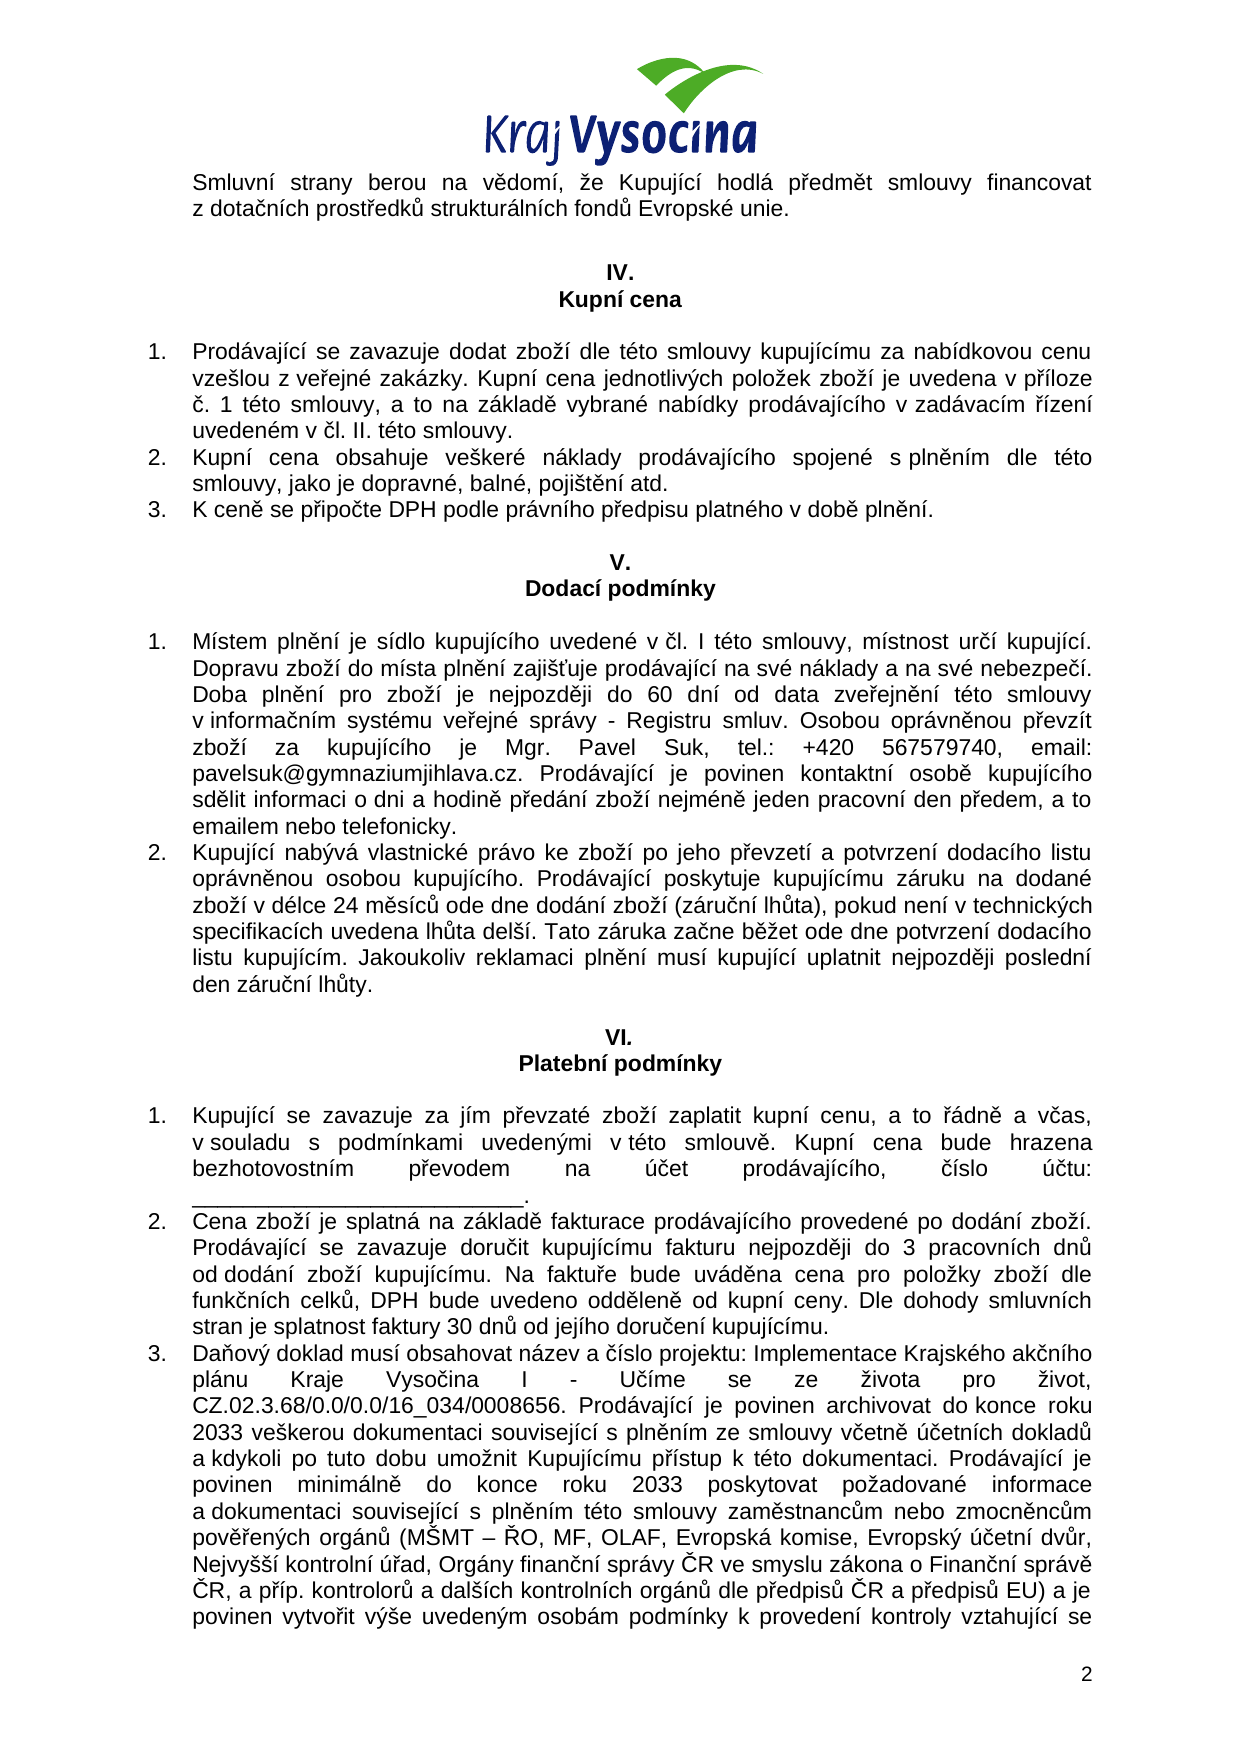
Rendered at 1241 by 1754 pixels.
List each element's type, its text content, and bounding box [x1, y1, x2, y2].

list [148, 168, 1092, 221]
list Kupující se zavazuje za jím převzaté zboží zaplatit kupní cenu, a to řádně a včas, v souladu s podmínkami uvedenými v této smlouvě. Kupní cena bude hrazena bezhotovostním převodem na účet prodávajícího, číslo účtu: __________________________. [148, 1102, 1092, 1208]
text IV. [148, 259, 1092, 286]
list Místem plnění je sídlo kupujícího uvedené v čl. I této smlouvy, místnost určí kupující. Dopravu zboží do místa plnění zajišťuje prodávající na své náklady a na své nebezpečí. Doba plnění pro zboží je nejpozději do 60 dní od data zveřejnění této smlouvy v informačním systému veřejné správy - Registru smluv. Osobou oprávněnou převzít zboží za kupujícího je Mgr. Pavel Suk, tel.: +420 567579740, email: pavelsuk@gymnaziumjihlava.cz. Prodávající je povinen kontaktní osobě kupujícího sdělit informaci o dni a hodině předání zboží nejméně jeden pracovní den předem, a to emailem nebo telefonicky. [148, 628, 1092, 839]
list K ceně se připočte DPH podle právního předpisu platného v době plnění. [148, 496, 1092, 523]
text Dodací podmínky [148, 575, 1092, 602]
text Platební podmínky [148, 1050, 1092, 1076]
text VI. [148, 1023, 1092, 1050]
text V. [148, 549, 1092, 575]
list Kupní cena obsahuje veškeré náklady prodávajícího spojené s plněním dle této smlouvy, jako je dopravné, balné, pojištění atd. [148, 444, 1092, 496]
list Cena zboží je splatná na základě fakturace prodávajícího provedené po dodání zboží. Prodávající se zavazuje doručit kupujícímu fakturu nejpozději do 3 pracovních dnů od dodání zboží kupujícímu. Na faktuře bude uváděna cena pro položky zboží dle funkčních celků, DPH bude uvedeno odděleně od kupní ceny. Dle dohody smluvních stran je splatnost faktury 30 dnů od jejího doručení kupujícímu. [148, 1208, 1092, 1340]
text Kupní cena [148, 286, 1092, 312]
list Kupující nabývá vlastnické právo ke zboží po jeho převzetí a potvrzení dodacího listu oprávněnou osobou kupujícího. Prodávající poskytuje kupujícímu záruku na dodané zboží v délce 24 měsíců ode dne dodání zboží (záruční lhůta), pokud není v technických specifikacích uvedena lhůta delší. Tato záruka začne běžet ode dne potvrzení dodacího listu kupujícím. Jakoukoliv reklamaci plnění musí kupující uplatnit nejpozději poslední den záruční lhůty. [148, 839, 1092, 997]
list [148, 1340, 1092, 1629]
list Prodávající se zavazuje dodat zboží dle této smlouvy kupujícímu za nabídkovou cenu vzešlou z veřejné zakázky. Kupní cena jednotlivých položek zboží je uvedena v příloze č. 1 této smlouvy, a to na základě vybrané nabídky prodávajícího v zadávacím řízení uvedeném v čl. II. této smlouvy. [148, 338, 1092, 444]
